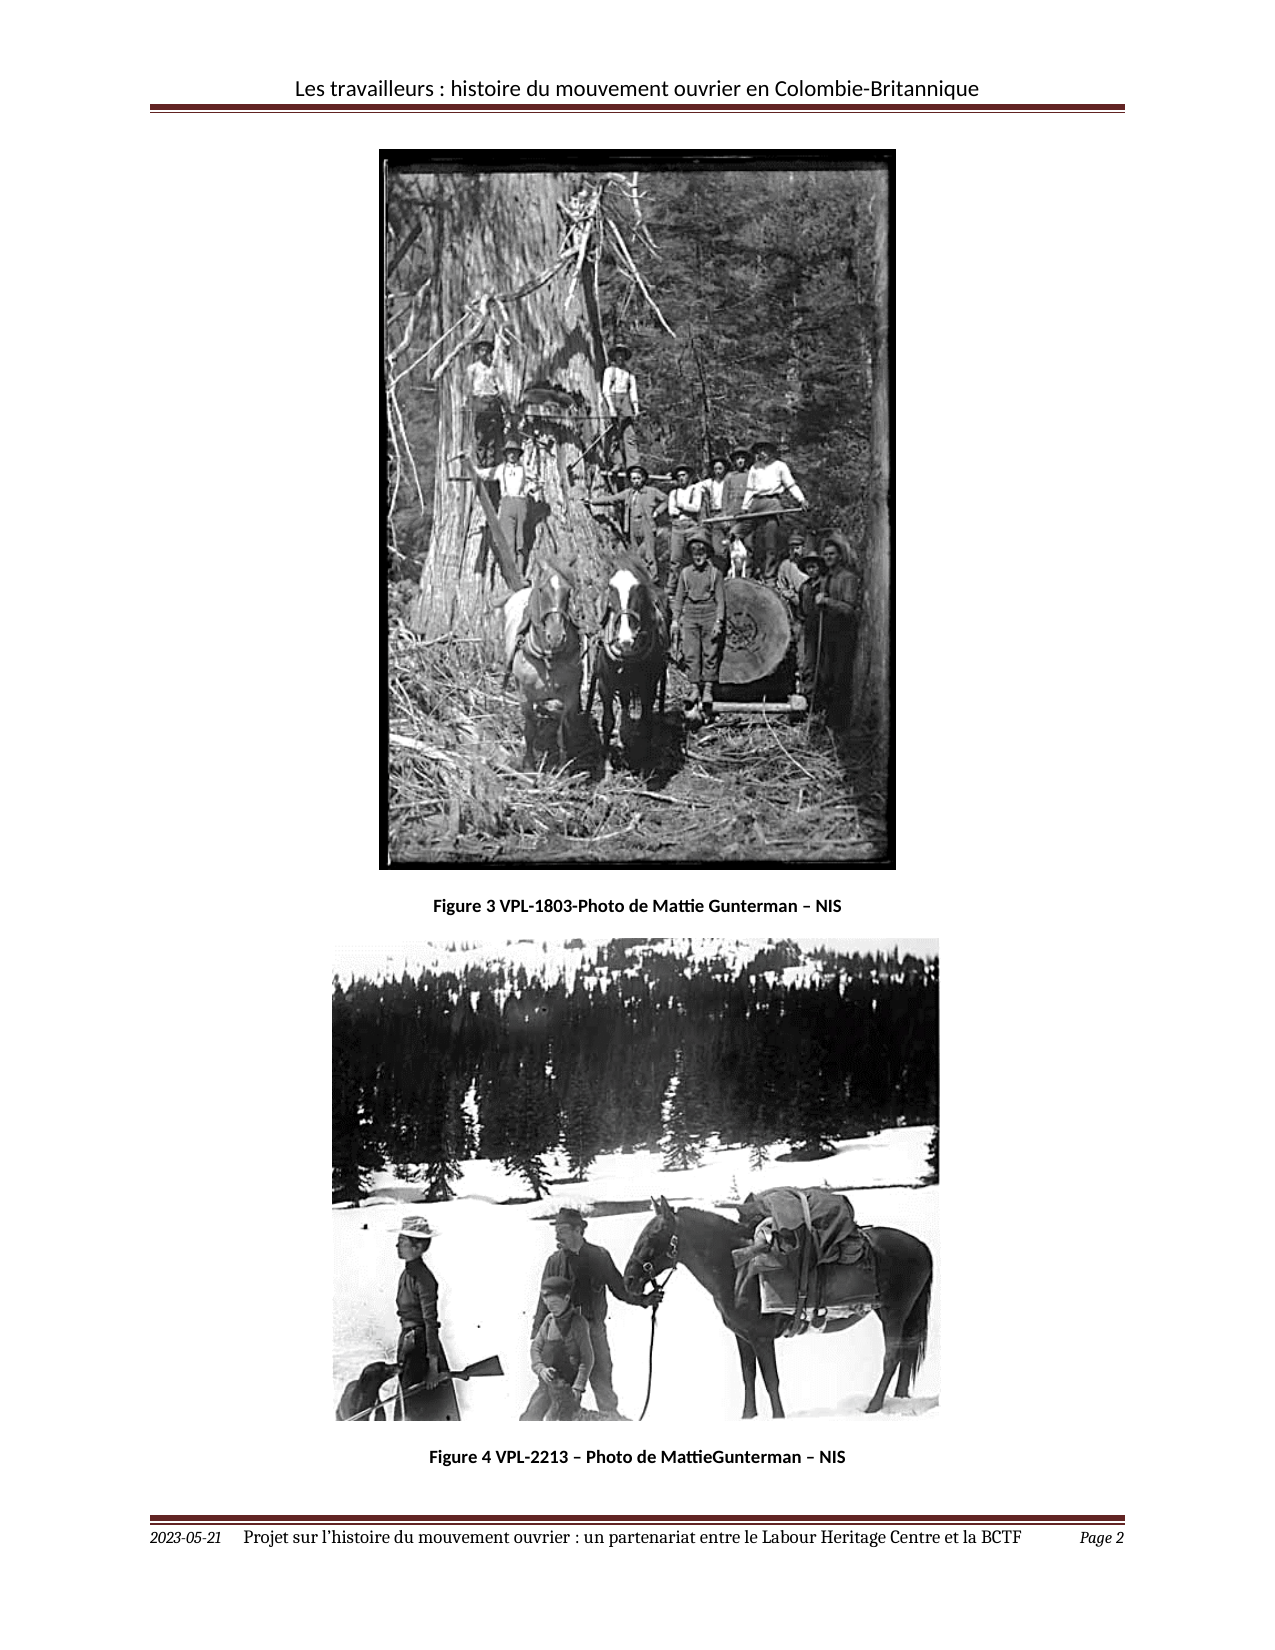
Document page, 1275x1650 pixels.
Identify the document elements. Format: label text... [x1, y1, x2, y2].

text Figure 3 VPL-1803-Photo de Mattie Gunterman – NIS [150, 894, 1125, 917]
text Figure 4 VPL-2213 – Photo de MattieGunterman – NIS [150, 1446, 1125, 1468]
picture [332, 938, 941, 1421]
picture [379, 149, 896, 870]
